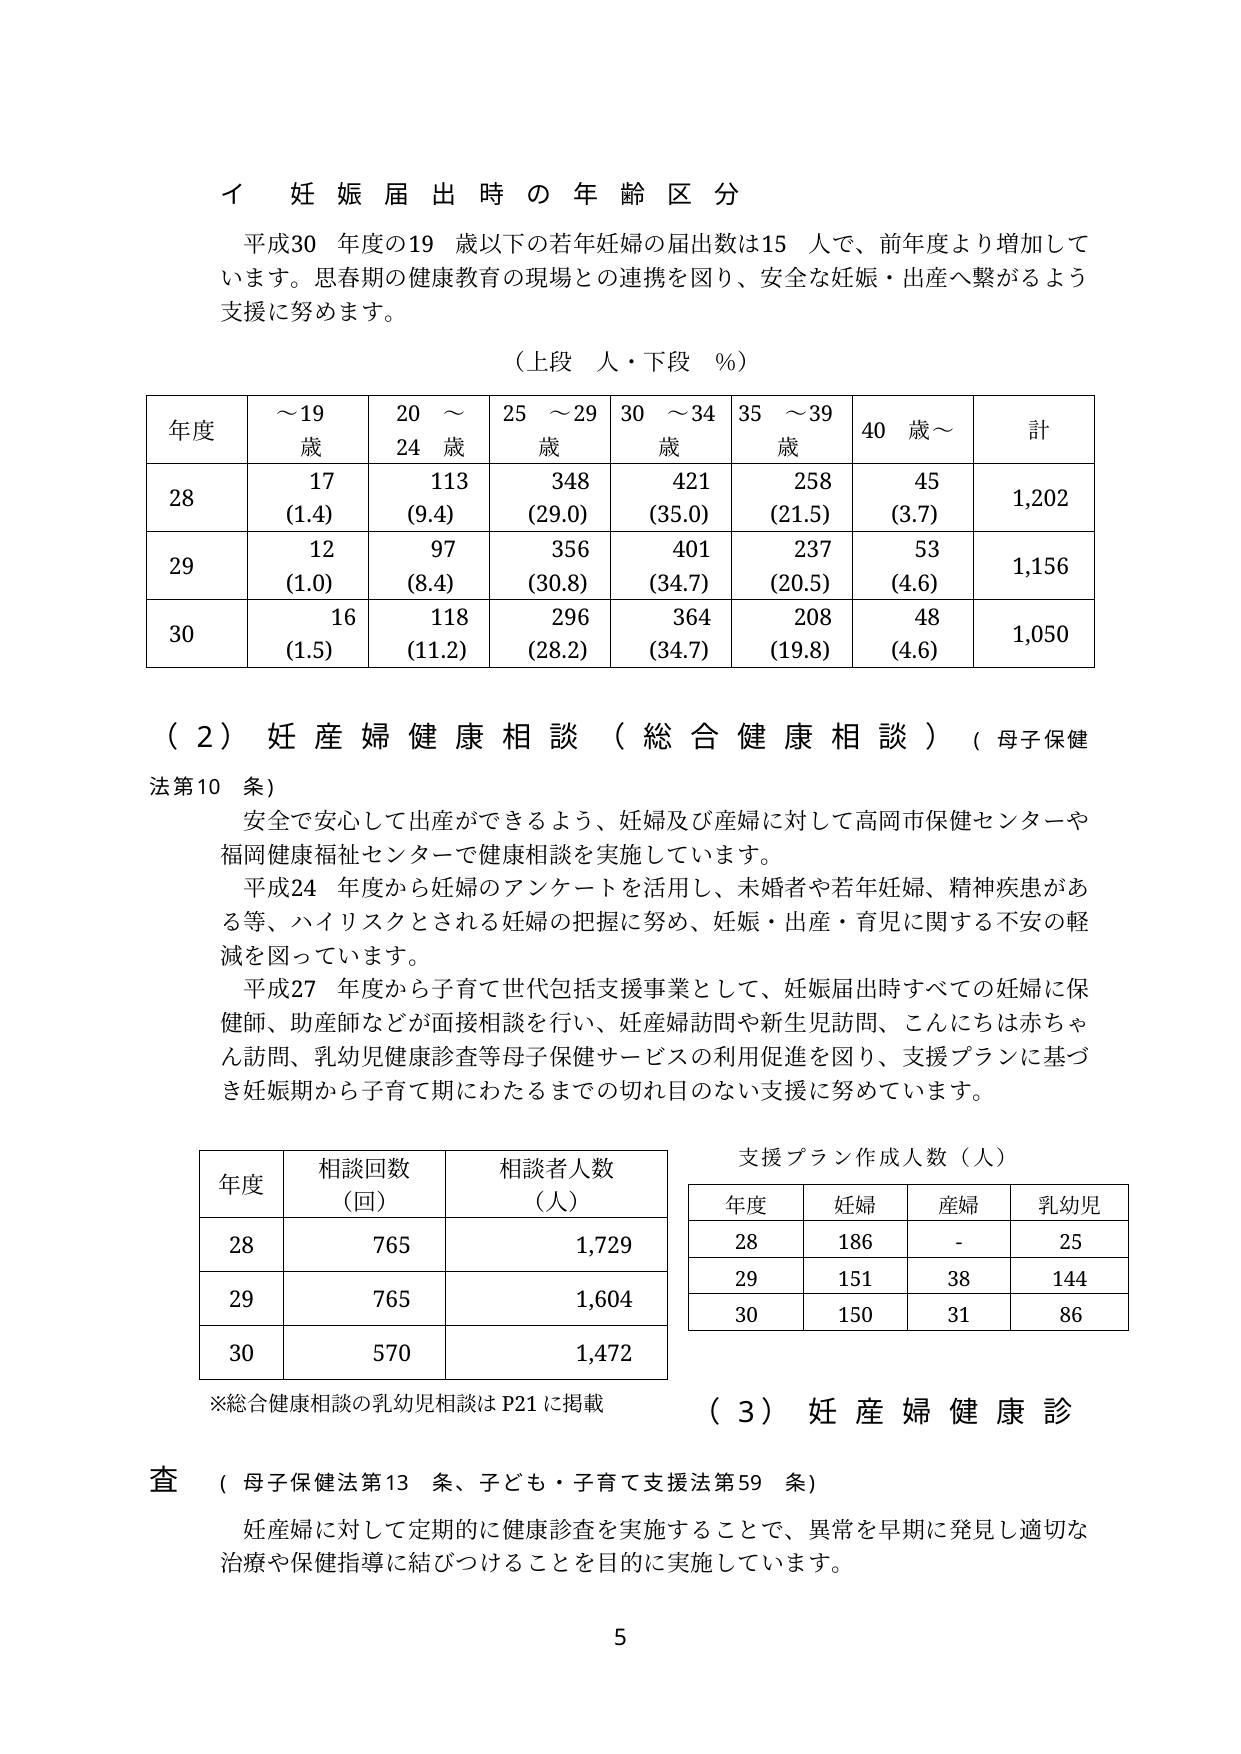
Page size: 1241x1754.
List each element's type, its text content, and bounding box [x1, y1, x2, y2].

table_cell 28 [689, 1221, 803, 1257]
table_header 40歳～ [853, 396, 973, 463]
table_cell 30 [200, 1326, 283, 1379]
table_cell 348 (29.0) [490, 464, 610, 531]
table_header 妊婦 [804, 1185, 907, 1220]
table_cell 29 [689, 1258, 803, 1293]
table_cell 97 (8.4) [369, 532, 489, 599]
text 平成27年度から子育て世代包括支援事業として、妊娠届出時すべての妊婦に保健師、助産師などが面接相談を行い、妊産婦訪問や新生児訪問、こんにちは赤ちゃん訪問、乳幼児健康診査等母子保健サービスの利用促進を図り、支援プランに基づき妊娠期から子育て期にわたるまでの切れ目のない支援に努めています。 [197, 971, 1091, 1106]
table_header 35～39歳 [732, 396, 852, 463]
table_cell 356 (30.8) [490, 532, 610, 599]
table_header 25～29歳 [490, 396, 610, 463]
table_cell 150 [804, 1294, 907, 1329]
table_cell 16 (1.5) [248, 600, 368, 667]
table_cell 296 (28.2) [490, 600, 610, 667]
table_cell 1,604 [446, 1272, 667, 1325]
table_cell 570 [284, 1326, 445, 1379]
table_header 乳幼児 [1011, 1185, 1128, 1220]
table_cell 151 [804, 1258, 907, 1293]
table_cell 765 [284, 1272, 445, 1325]
table_cell 1,472 [446, 1326, 667, 1379]
table_header 産婦 [908, 1185, 1010, 1220]
table_header ～19歳 [248, 396, 368, 463]
table_header 20～24歳 [369, 396, 489, 463]
table_cell 364 (34.7) [611, 600, 731, 667]
text 平成30年度の19歳以下の若年妊婦の届出数は15人で、前年度より増加しています。思春期の健康教育の現場との連携を図り、安全な妊娠・出産へ繋がるよう支援に努めます。 [208, 226, 1091, 327]
table_cell 28 [147, 464, 247, 531]
table_cell 1,729 [446, 1218, 667, 1271]
text 安全で安心して出産ができるよう、妊婦及び産婦に対して高岡市保健センターや福岡健康福祉センターで健康相談を実施しています。 [197, 802, 1091, 870]
table_cell 208 (19.8) [732, 600, 852, 667]
table_cell 765 [284, 1218, 445, 1271]
table_cell 48 (4.6) [853, 600, 973, 667]
table_header 30～34歳 [611, 396, 731, 463]
text イ 妊娠届出時の年齢区分 [149, 159, 1091, 226]
text 平成24年度から妊婦のアンケートを活用し、未婚者や若年妊婦、精神疾患がある等、ハイリスクとされる妊婦の把握に努め、妊娠・出産・育児に関する不安の軽減を図っています。 [197, 870, 1091, 971]
table_cell 86 [1011, 1294, 1128, 1329]
table_cell 30 [147, 600, 247, 667]
table_cell 401 (34.7) [611, 532, 731, 599]
table_header 計 [974, 396, 1094, 463]
table_cell 258 (21.5) [732, 464, 852, 531]
table_cell 237 (20.5) [732, 532, 852, 599]
text 支援プラン作成人数（人） [149, 1140, 1091, 1174]
table_header 相談回数 （回） [284, 1151, 445, 1217]
table_header 相談者人数 （人） [446, 1151, 667, 1217]
table_cell 25 [1011, 1221, 1128, 1257]
text （上段 人・下段 ％） [149, 327, 1091, 395]
table_header 年度 [200, 1151, 283, 1217]
table_header 年度 [147, 396, 247, 463]
table_cell 31 [908, 1294, 1010, 1329]
table_cell 421 (35.0) [611, 464, 731, 531]
text （3）妊産婦健康診査 (母子保健法第13条、子ども・子育て支援法第59条) [149, 1309, 1091, 1511]
table_cell 45 (3.7) [853, 464, 973, 531]
table_cell 144 [1011, 1258, 1128, 1293]
table_cell 29 [200, 1272, 283, 1325]
table_cell 1,050 [974, 600, 1094, 667]
text 妊産婦に対して定期的に健康診査を実施することで、異常を早期に発見し適切な治療や保健指導に結びつけることを目的に実施しています。 [197, 1511, 1091, 1579]
text （2）妊産婦健康相談（総合健康相談）(母子保健法第10条) [149, 701, 1091, 802]
table_header 年度 [689, 1185, 803, 1220]
table_cell 12 (1.0) [248, 532, 368, 599]
table_cell 186 [804, 1221, 907, 1257]
table_cell 17 (1.4) [248, 464, 368, 531]
table_cell 29 [147, 532, 247, 599]
table_cell 1,156 [974, 532, 1094, 599]
table_cell 1,202 [974, 464, 1094, 531]
table_cell 53 (4.6) [853, 532, 973, 599]
table_cell ※総合健康相談の乳幼児相談はP21に掲載 [199, 1380, 667, 1422]
table_cell 113 (9.4) [369, 464, 489, 531]
table_cell - [908, 1221, 1010, 1257]
table_cell 30 [689, 1294, 803, 1329]
table_cell 118 (11.2) [369, 600, 489, 667]
table_cell 38 [908, 1258, 1010, 1293]
table_cell 28 [200, 1218, 283, 1271]
